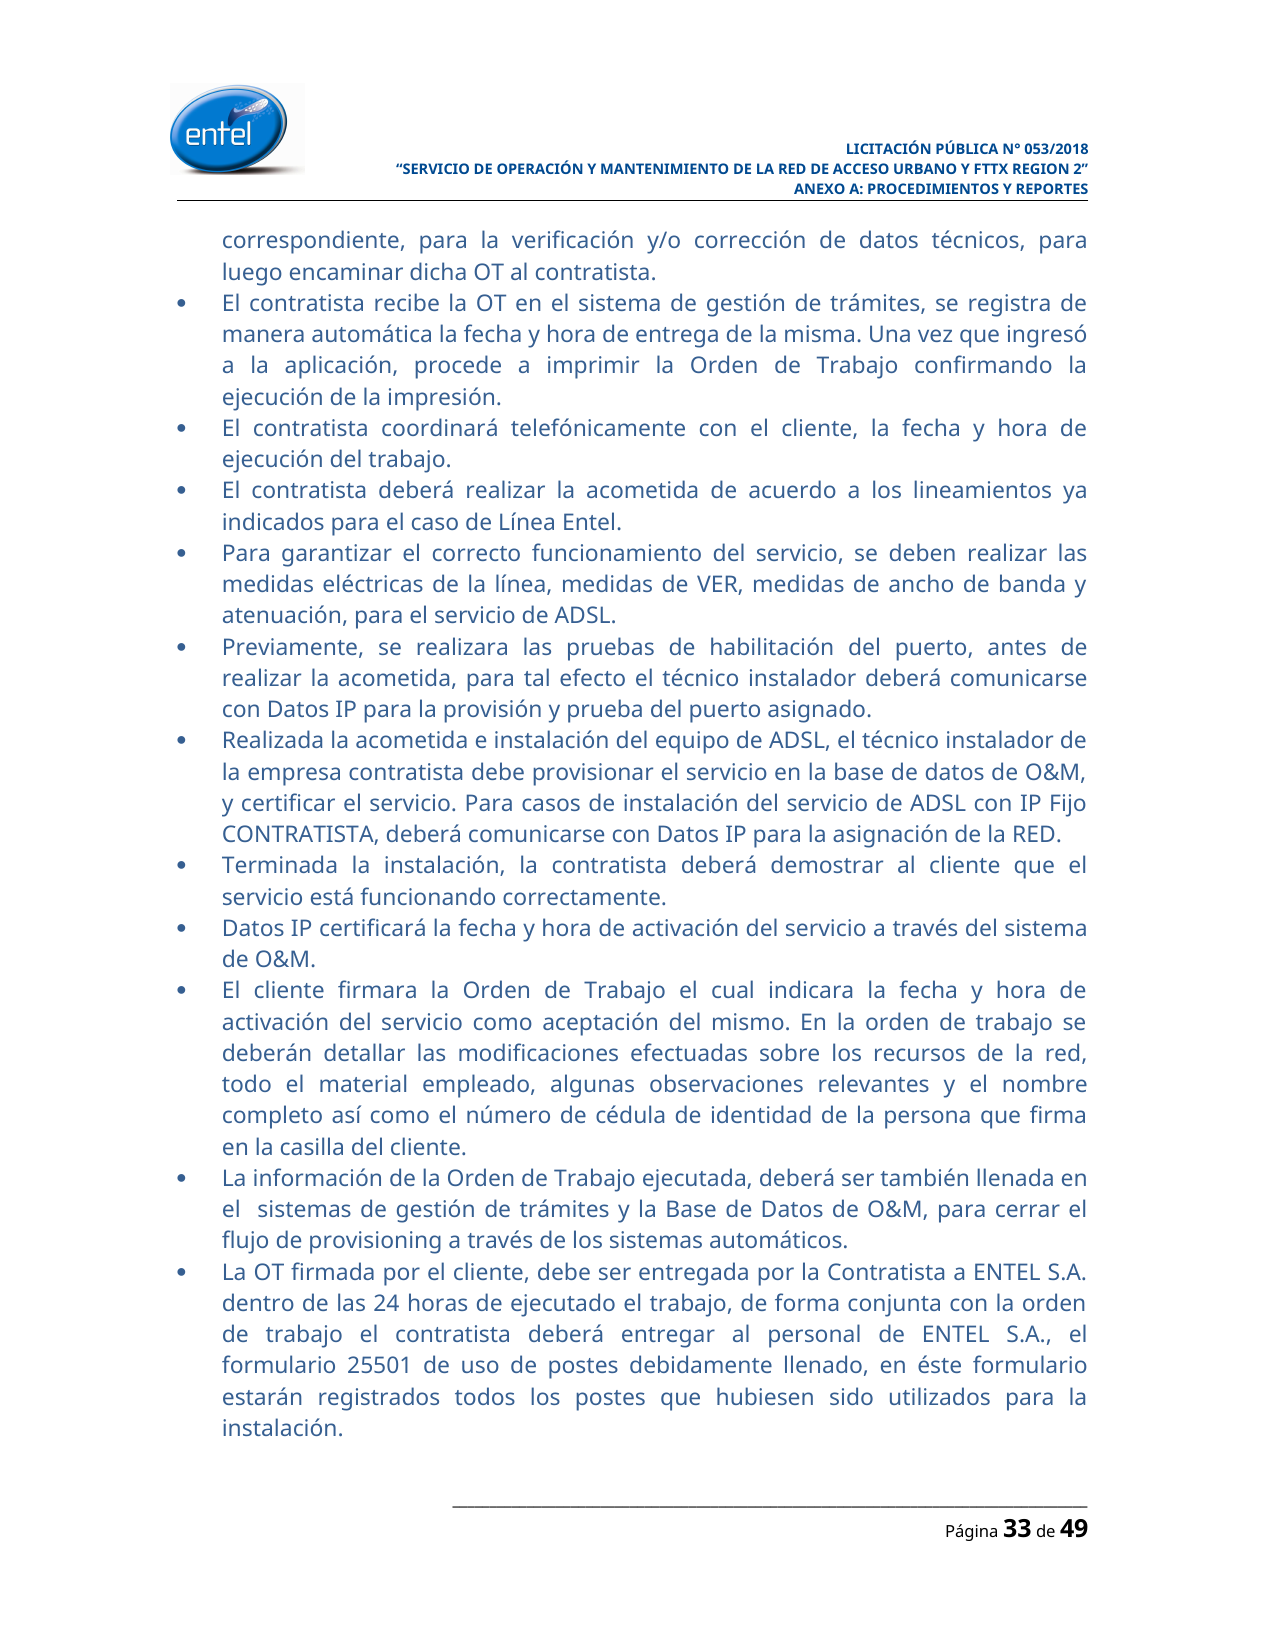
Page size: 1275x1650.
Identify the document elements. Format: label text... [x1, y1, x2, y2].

list Realizada la acometida e instalación del equipo de ADSL, el técnico instalador de la empresa contratista debe provisionar el servicio en la base de datos de O&M, y certificar el servicio. Para casos de instalación del servicio de ADSL con IP Fijo CONTRATISTA, deberá comunicarse con Datos IP para la asignación de la RED. [177, 724, 1088, 849]
list La OT firmada por el cliente, debe ser entregada por la Contratista a ENTEL S.A. dentro de las 24 horas de ejecutado el trabajo, de forma conjunta con la orden de trabajo el contratista deberá entregar al personal de ENTEL S.A., el formulario 25501 de uso de postes debidamente llenado, en éste formulario estarán registrados todos los postes que hubiesen sido utilizados para la instalación. [177, 1255, 1088, 1443]
list Datos IP certificará la fecha y hora de activación del servicio a través del sistema de O&M. [177, 912, 1088, 974]
picture [169, 83, 305, 175]
list El cliente firmara la Orden de Trabajo el cual indicara la fecha y hora de activación del servicio como aceptación del mismo. En la orden de trabajo se deberán detallar las modificaciones efectuadas sobre los recursos de la red, todo el material empleado, algunas observaciones relevantes y el nombre completo así como el número de cédula de identidad de la persona que firma en la casilla del cliente. [177, 974, 1088, 1162]
list El contratista coordinará telefónicamente con el cliente, la fecha y hora de ejecución del trabajo. [177, 412, 1088, 474]
list Terminada la instalación, la contratista deberá demostrar al cliente que el servicio está funcionando correctamente. [177, 849, 1088, 912]
list Para garantizar el correcto funcionamiento del servicio, se deben realizar las medidas eléctricas de la línea, medidas de VER, medidas de ancho de banda y atenuación, para el servicio de ADSL. [177, 537, 1088, 630]
list La información de la Orden de Trabajo ejecutada, deberá ser también llenada en el sistemas de gestión de trámites y la Base de Datos de O&M, para cerrar el flujo de provisioning a través de los sistemas automáticos. [177, 1162, 1088, 1255]
list El contratista recibe la OT en el sistema de gestión de trámites, se registra de manera automática la fecha y hora de entrega de la misma. Una vez que ingresó a la aplicación, procede a imprimir la Orden de Trabajo confirmando la ejecución de la impresión. [177, 287, 1088, 412]
list Previamente, se realizara las pruebas de habilitación del puerto, antes de realizar la acometida, para tal efecto el técnico instalador deberá comunicarse con Datos IP para la provisión y prueba del puerto asignado. [177, 630, 1088, 724]
list El contratista deberá realizar la acometida de acuerdo a los lineamientos ya indicados para el caso de Línea Entel. [177, 474, 1088, 537]
